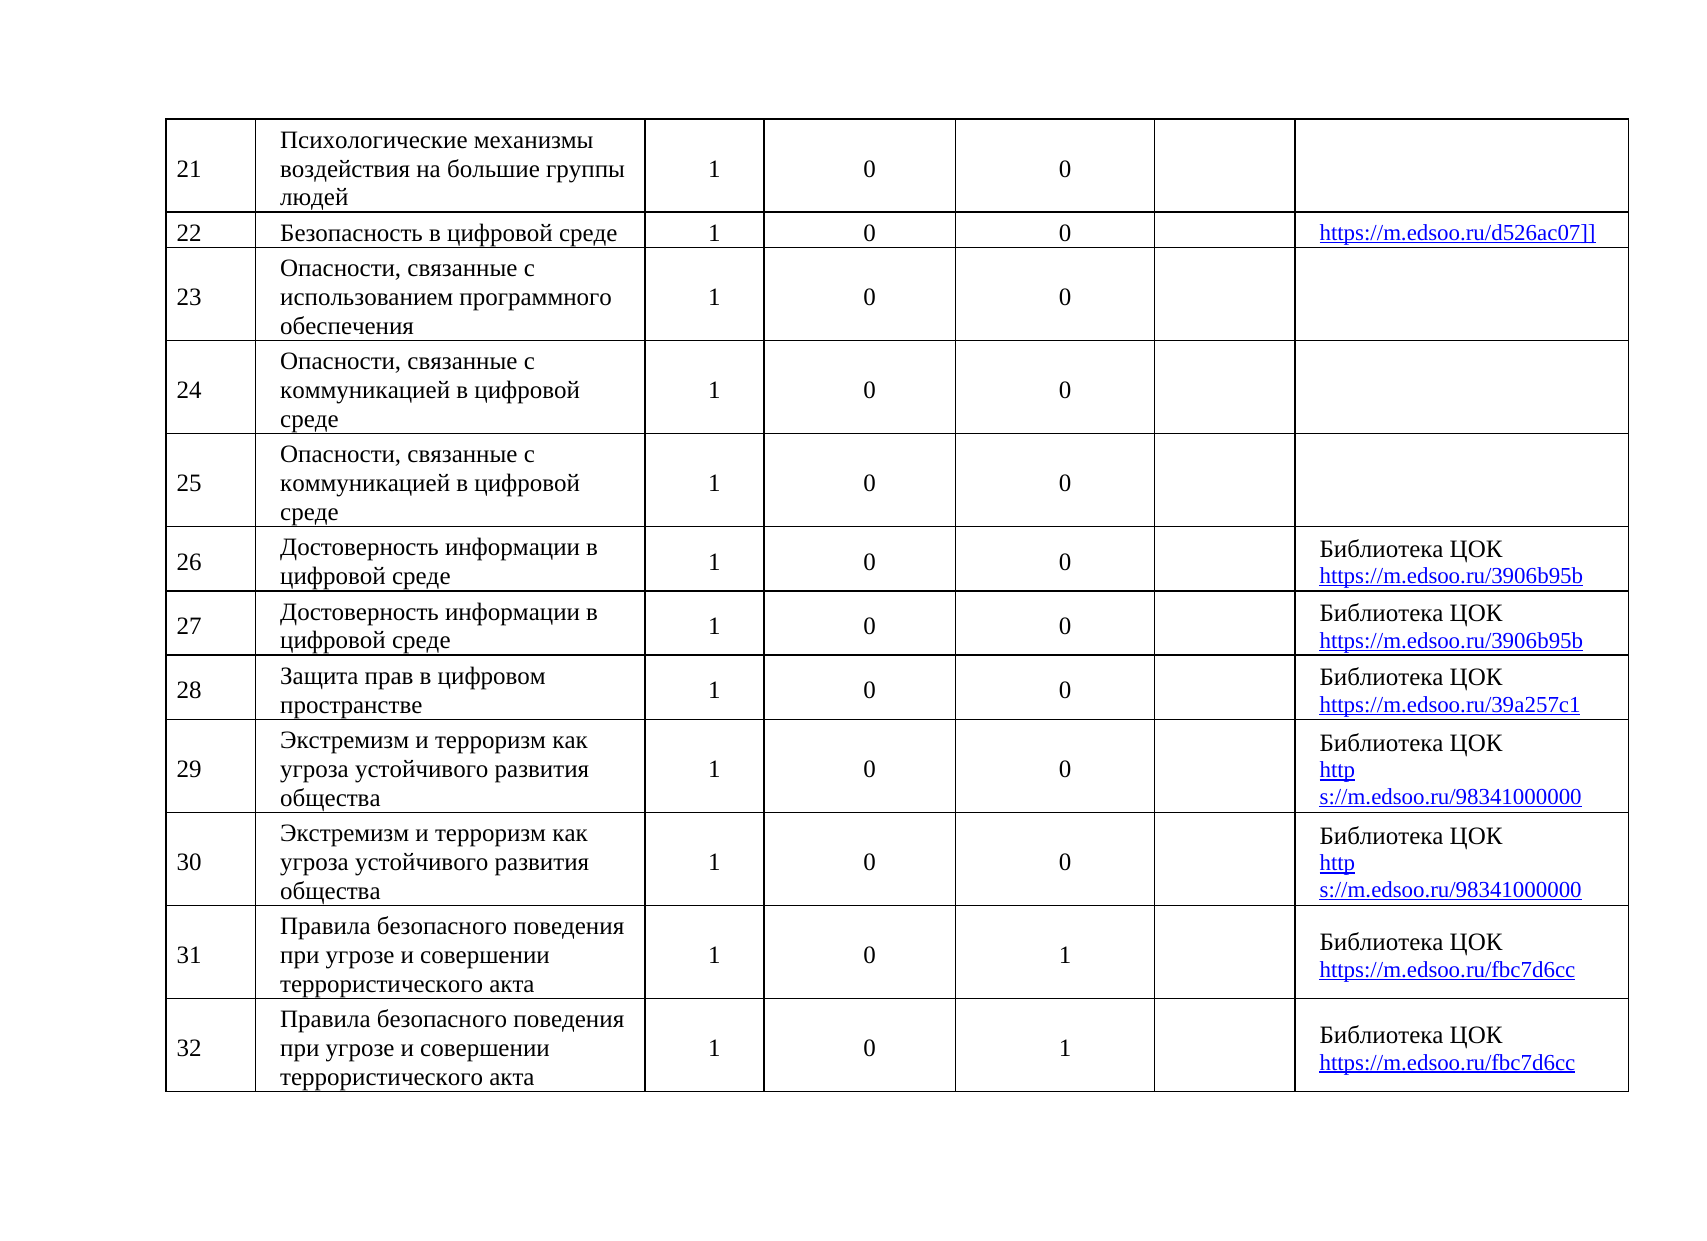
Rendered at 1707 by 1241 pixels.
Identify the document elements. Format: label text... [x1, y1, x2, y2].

table_cell Библиотека ЦОК https://m.edsoo.ru/fbc7d6cc [1296, 999, 1628, 1091]
table_cell Библиотека ЦОК https://m.edsoo.ru/3906b95b [1296, 527, 1628, 590]
table_cell 1 [646, 341, 763, 433]
table_cell 1 [646, 120, 763, 211]
table_cell 0 [765, 248, 955, 340]
table_cell 0 [956, 720, 1154, 812]
table_cell 29 [167, 720, 255, 812]
table_cell 0 [956, 527, 1154, 590]
table_cell 0 [956, 813, 1154, 904]
table_cell 1 [646, 434, 763, 526]
table_cell 1 [646, 906, 763, 998]
table_cell 25 [167, 434, 255, 526]
table_cell 0 [765, 434, 955, 526]
table_cell 23 [167, 248, 255, 340]
table_cell 0 [765, 527, 955, 590]
table_cell 30 [167, 813, 255, 904]
table_cell Экстремизм и терроризм как угроза устойчивого развития общества [256, 813, 644, 904]
table_cell Правила безопасного поведения при угрозе и совершении террористического акта [256, 999, 644, 1091]
table_cell [1296, 341, 1628, 433]
table_cell 0 [956, 213, 1154, 247]
table_cell 21 [167, 120, 255, 211]
table_cell 0 [956, 434, 1154, 526]
table_cell [1155, 656, 1294, 718]
table_cell 0 [765, 120, 955, 211]
table_cell 1 [956, 906, 1154, 998]
table_cell Экстремизм и терроризм как угроза устойчивого развития общества [256, 720, 644, 812]
table_cell 24 [167, 341, 255, 433]
table_cell 0 [765, 656, 955, 718]
table_cell [1155, 527, 1294, 590]
table_cell 0 [956, 592, 1154, 654]
table_cell 0 [765, 999, 955, 1091]
table_cell 1 [646, 999, 763, 1091]
table_cell 0 [765, 813, 955, 904]
table_cell Достоверность информации в цифровой среде [256, 527, 644, 590]
table_cell 0 [956, 120, 1154, 211]
table_cell Опасности, связанные с коммуникацией в цифровой среде [256, 434, 644, 526]
table_cell 0 [956, 341, 1154, 433]
table_cell Опасности, связанные с коммуникацией в цифровой среде [256, 341, 644, 433]
table_cell Опасности, связанные с использованием программного обеспечения [256, 248, 644, 340]
table_cell [1296, 248, 1628, 340]
table_cell [1155, 341, 1294, 433]
table_cell 1 [646, 248, 763, 340]
table_cell 32 [167, 999, 255, 1091]
table_cell [1155, 999, 1294, 1091]
table_cell 0 [765, 213, 955, 247]
table_cell 26 [167, 527, 255, 590]
table_cell Защита прав в цифровом пространстве [256, 656, 644, 718]
table_cell 0 [765, 906, 955, 998]
table_cell 31 [167, 906, 255, 998]
table_cell 28 [167, 656, 255, 718]
table_cell [1155, 213, 1294, 247]
table_cell Библиотека ЦОК https://m.edsoo.ru/39a257c1 [1296, 656, 1628, 718]
table_cell Правила безопасного поведения при угрозе и совершении террористического акта [256, 906, 644, 998]
table_cell 1 [646, 213, 763, 247]
table_cell Безопасность в цифровой среде [256, 213, 644, 247]
table_cell [1155, 120, 1294, 211]
table_cell Библиотека ЦОК https://m.edsoo.ru/3906b95b [1296, 592, 1628, 654]
table_cell [1296, 120, 1628, 211]
table_cell 1 [956, 999, 1154, 1091]
table_cell Библиотека ЦОК https://m.edsoo.ru/98341000000 [1296, 720, 1628, 812]
table_cell Достоверность информации в цифровой среде [256, 592, 644, 654]
table_cell [1296, 434, 1628, 526]
table_cell [1155, 813, 1294, 904]
table_cell 27 [167, 592, 255, 654]
table_cell [1155, 592, 1294, 654]
table_cell Библиотека ЦОК https://m.edsoo.ru/98341000000 [1296, 813, 1628, 904]
table_cell 0 [765, 592, 955, 654]
table_cell 0 [956, 656, 1154, 718]
table_cell 0 [765, 720, 955, 812]
table_cell 22 [167, 213, 255, 247]
table_cell 1 [646, 527, 763, 590]
table_cell 0 [956, 248, 1154, 340]
table_cell https://m.edsoo.ru/d526ac07]] [1296, 213, 1628, 247]
table_cell [1155, 720, 1294, 812]
table_cell Библиотека ЦОК https://m.edsoo.ru/fbc7d6cc [1296, 906, 1628, 998]
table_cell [256, 120, 644, 211]
table_cell 1 [646, 720, 763, 812]
table_cell 1 [646, 813, 763, 904]
table_cell [1155, 434, 1294, 526]
table_cell 1 [646, 656, 763, 718]
table_cell [1155, 248, 1294, 340]
table_cell 1 [646, 592, 763, 654]
table_cell [1155, 906, 1294, 998]
table_cell 0 [765, 341, 955, 433]
